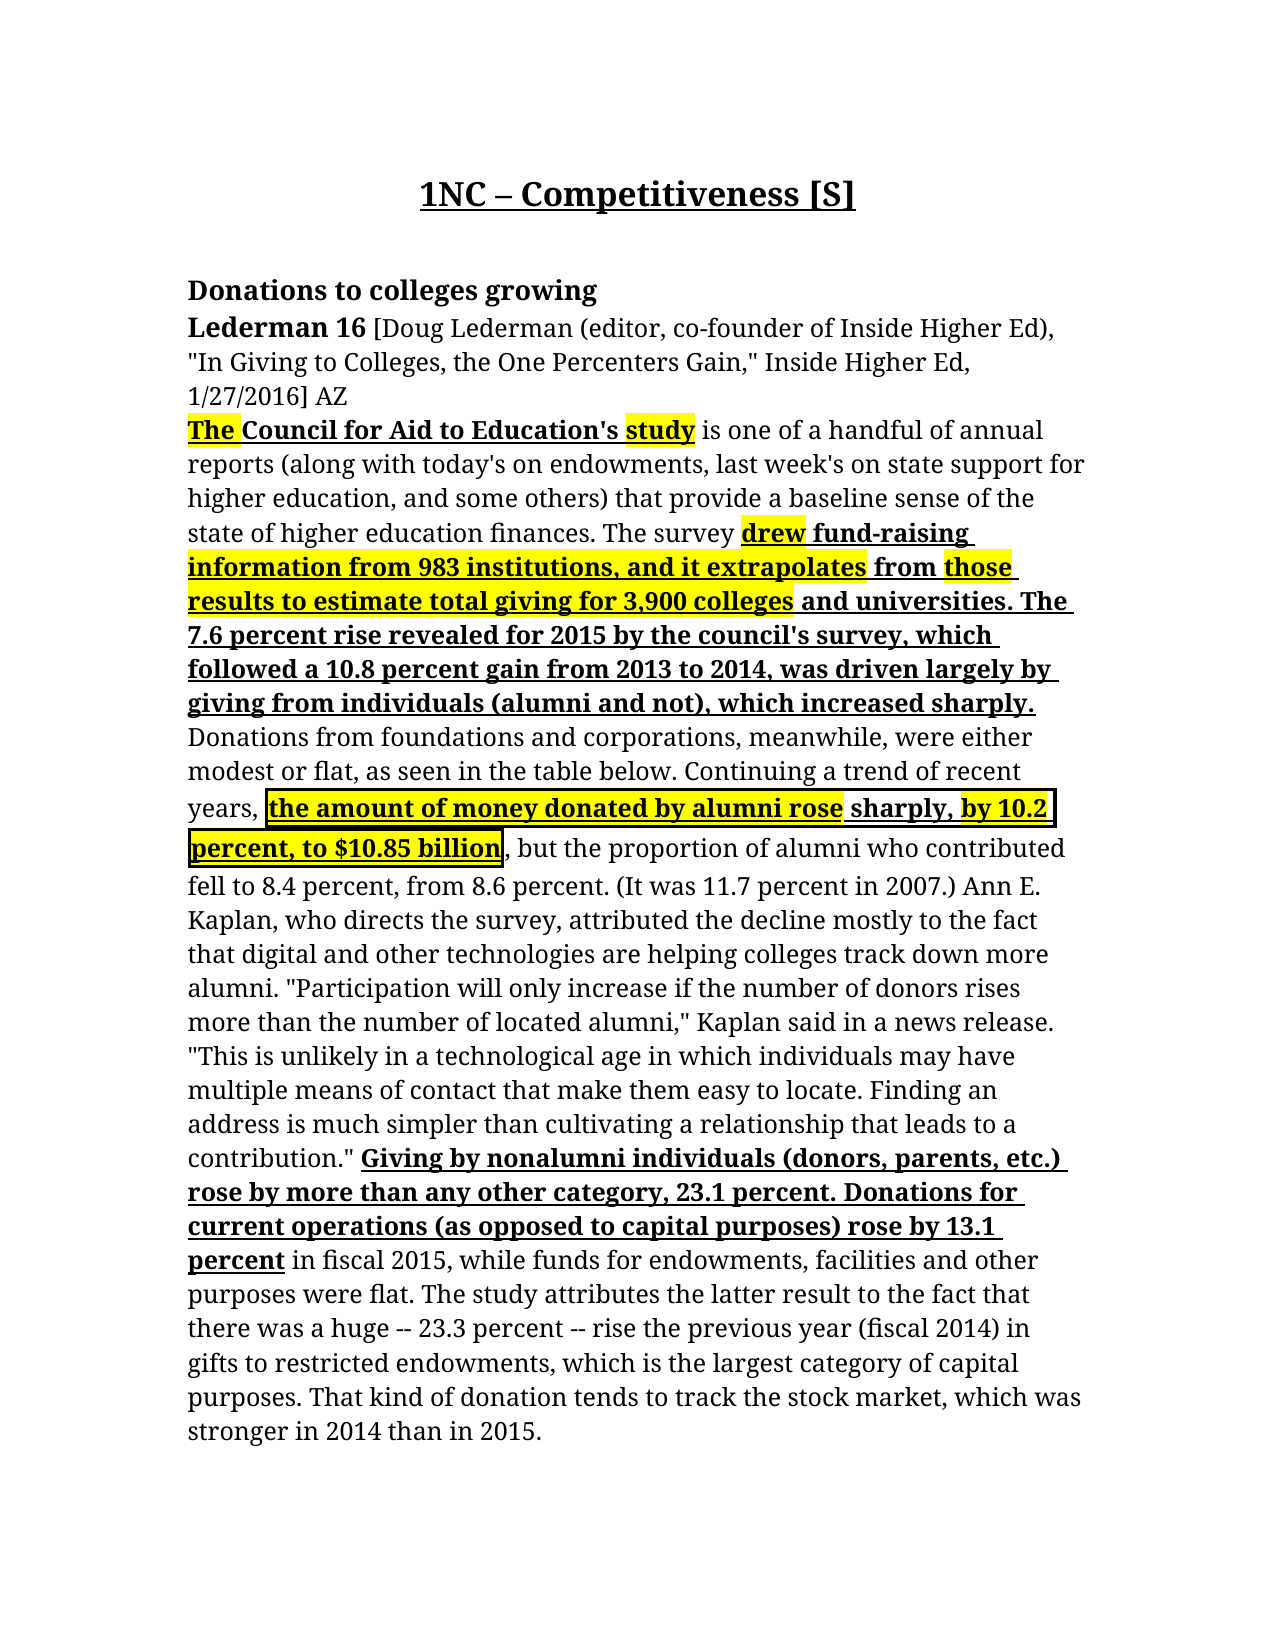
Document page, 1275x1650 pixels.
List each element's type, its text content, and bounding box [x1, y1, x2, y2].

subtitle 1NC – Competitiveness [S] [187, 171, 1087, 216]
text The Council for Aid to Education's study is one of a handful of annual reports (along with today's on endowments, last week's on state support for higher education, and some others) that provide a baseline sense of the state of higher education finances. The survey drew fund-raising information from 983 institutions, and it extrapolates from those results to estimate total giving for 3,900 colleges and universities. The 7.6 percent rise revealed for 2015 by the council's survey, which followed a 10.8 percent gain from 2013 to 2014, was driven largely by giving from individuals (alumni and not), which increased sharply. Donations from foundations and corporations, meanwhile, were either modest or flat, as seen in the table below. Continuing a trend of recent years, the amount of money donated by alumni rose sharply, by 10.2 percent, to $10.85 billion, but the proportion of alumni who contributed fell to 8.4 percent, from 8.6 percent. (It was 11.7 percent in 2007.) Ann E. Kaplan, who directs the survey, attributed the decline mostly to the fact that digital and other technologies are helping colleges track down more alumni. "Participation will only increase if the number of donors rises more than the number of located alumni," Kaplan said in a news release. "This is unlikely in a technological age in which individuals may have multiple means of contact that make them easy to locate. Finding an address is much simpler than cultivating a relationship that leads to a contribution." Giving by nonalumni individuals (donors, parents, etc.) rose by more than any other category, 23.1 percent. Donations for current operations (as opposed to capital purposes) rose by 13.1 percent in fiscal 2015, while funds for endowments, facilities and other purposes were flat. The study attributes the latter result to the fact that there was a huge -- 23.3 percent -- rise the previous year (fiscal 2014) in gifts to restricted endowments, which is the largest category of capital purposes. That kind of donation tends to track the stock market, which was stronger in 2014 than in 2015. [187, 413, 1087, 1447]
subtitle Donations to colleges growing [187, 271, 1087, 308]
text Lederman 16 [Doug Lederman (editor, co-founder of Inside Higher Ed), "In Giving to Colleges, the One Percenters Gain," Inside Higher Ed, 1/27/2016] AZ [187, 308, 1087, 413]
